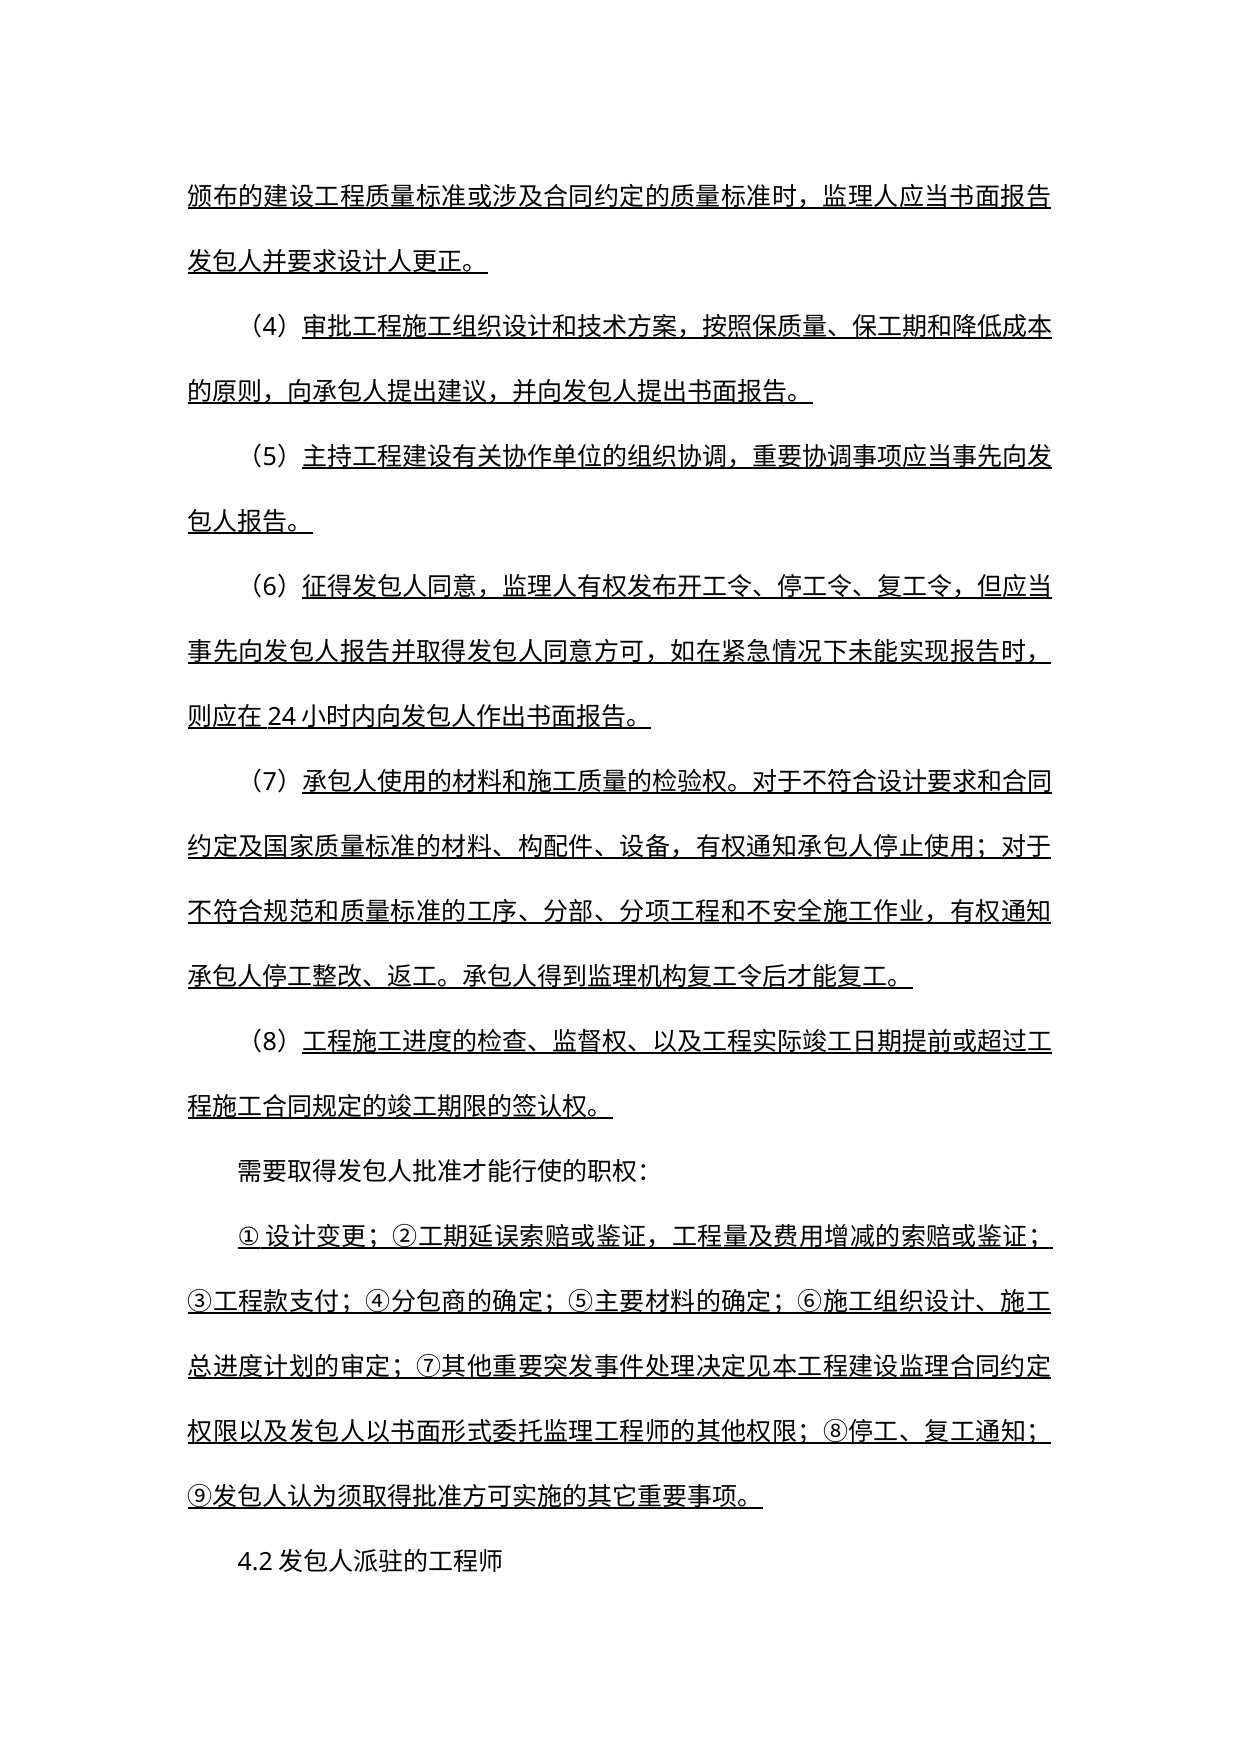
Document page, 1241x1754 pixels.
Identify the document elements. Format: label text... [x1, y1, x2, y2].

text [187, 162, 1053, 292]
text （4）审批工程施工组织设计和技术方案，按照保质量、保工期和降低成本的原则，向承包人提出建议，并向发包人提出书面报告。 [187, 292, 1053, 422]
text （6）征得发包人同意，监理人有权发布开工令、停工令、复工令，但应当事先向发包人报告并取得发包人同意方可，如在紧急情况下未能实现报告时，则应在24小时内向发包人作出书面报告。 [187, 552, 1053, 747]
text 需要取得发包人批准才能行使的职权： [187, 1137, 1053, 1202]
text （5）主持工程建设有关协作单位的组织协调，重要协调事项应当事先向发包人报告。 [187, 422, 1053, 552]
text ①设计变更；②工期延误索赔或鉴证，工程量及费用增减的索赔或鉴证；③工程款支付；④分包商的确定；⑤主要材料的确定；⑥施工组织设计、施工总进度计划的审定；⑦其他重要突发事件处理决定见本工程建设监理合同约定权限以及发包人以书面形式委托监理工程师的其他权限；⑧停工、复工通知；⑨发包人认为须取得批准方可实施的其它重要事项。 [187, 1202, 1053, 1527]
text （7）承包人使用的材料和施工质量的检验权。对于不符合设计要求和合同约定及国家质量标准的材料、构配件、设备，有权通知承包人停止使用；对于不符合规范和质量标准的工序、分部、分项工程和不安全施工作业，有权通知承包人停工整改、返工。承包人得到监理机构复工令后才能复工。 [187, 747, 1053, 1007]
text （8）工程施工进度的检查、监督权、以及工程实际竣工日期提前或超过工程施工合同规定的竣工期限的签认权。 [187, 1007, 1053, 1137]
text 4.2发包人派驻的工程师 [187, 1527, 1053, 1592]
